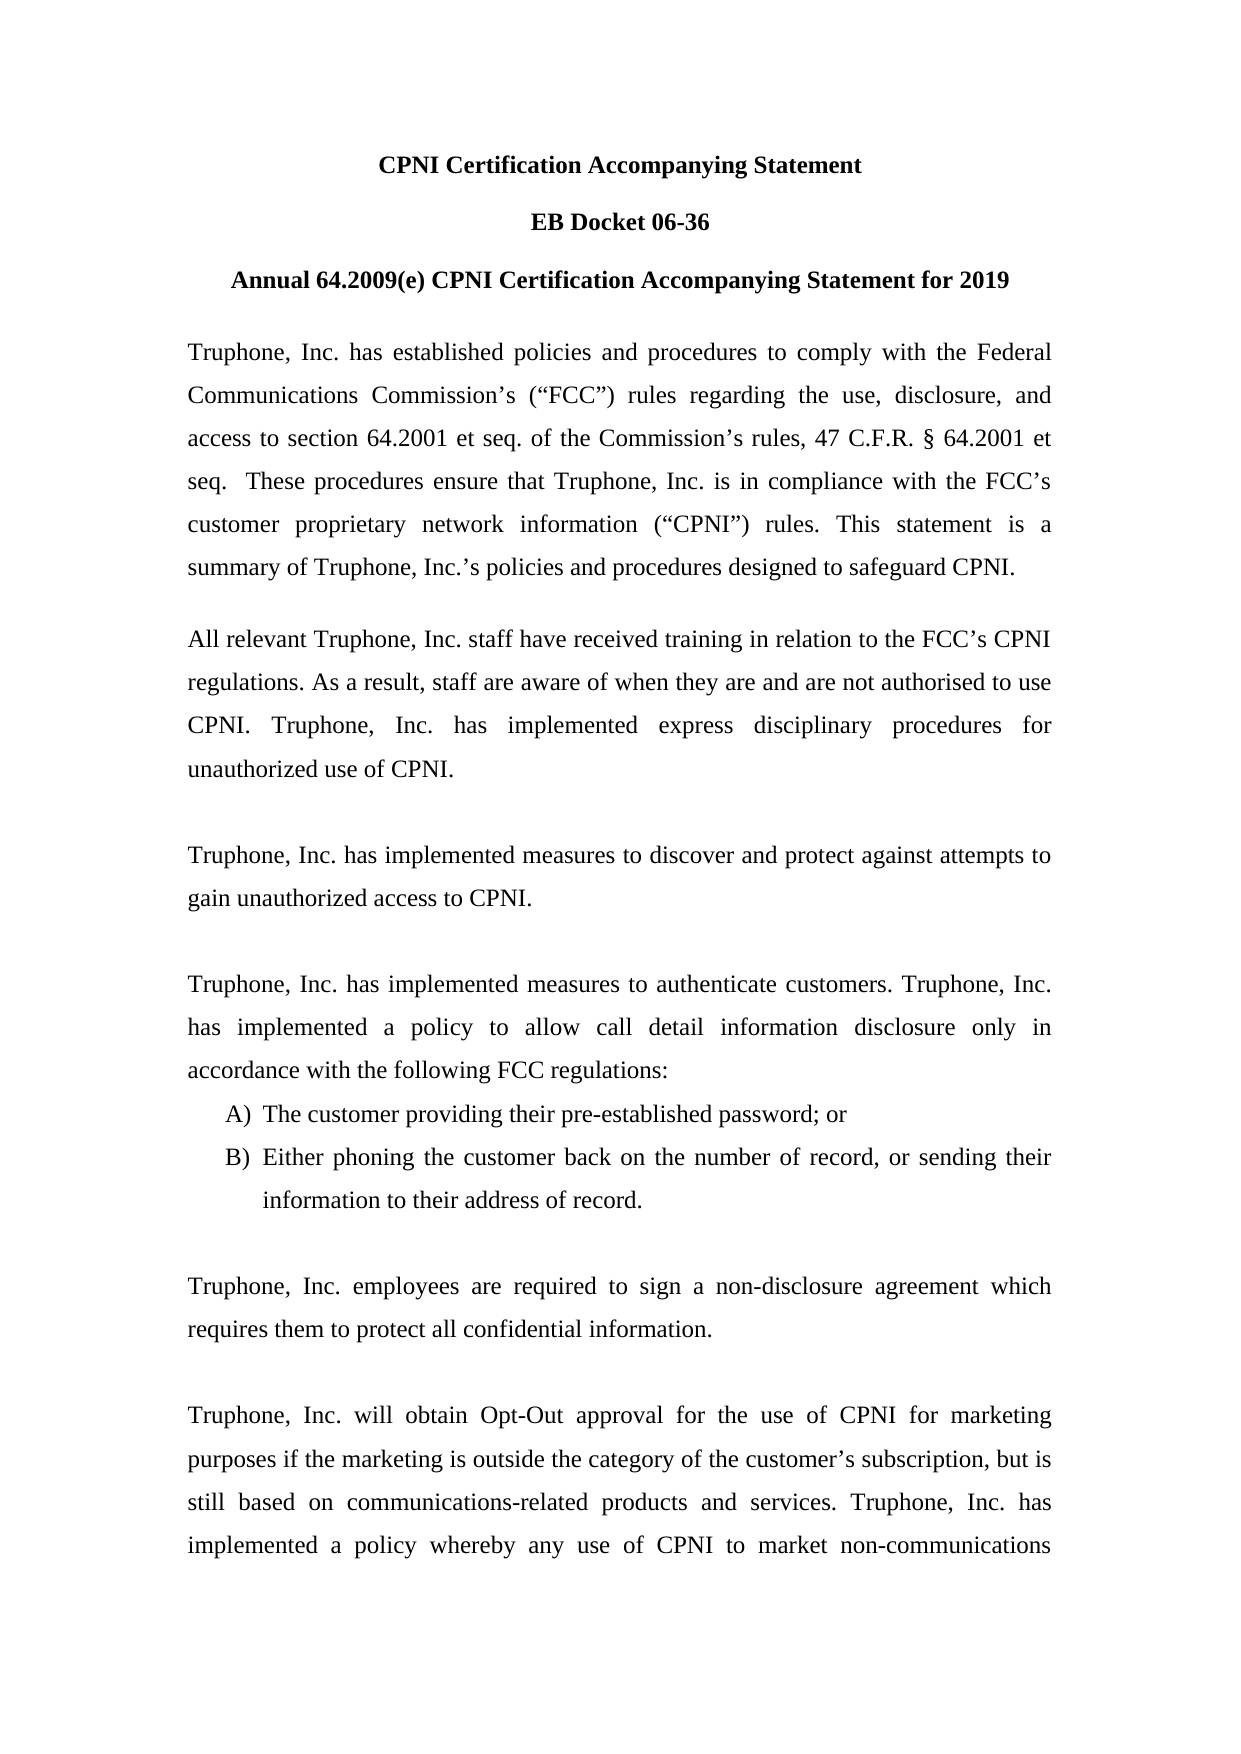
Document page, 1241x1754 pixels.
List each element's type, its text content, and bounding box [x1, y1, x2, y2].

text CPNI Certification Accompanying Statement [187, 150, 1053, 179]
text Truphone, Inc. employees are required to sign a non-disclosure agreement which requires them to protect all confidential information. [187, 1271, 1053, 1343]
list Either phoning the customer back on the number of record, or sending their information to their address of record. [225, 1142, 1053, 1214]
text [187, 1401, 1053, 1559]
text All relevant Truphone, Inc. staff have received training in relation to the FCC’s CPNI regulations. As a result, staff are aware of when they are and are not authorised to use CPNI. Truphone, Inc. has implemented express disciplinary procedures for unauthorized use of CPNI. [187, 624, 1053, 782]
text Annual 64.2009(e) CPNI Certification Accompanying Statement for 2019 [187, 265, 1053, 294]
text Truphone, Inc. has implemented measures to discover and protect against attempts to gain unauthorized access to CPNI. [187, 840, 1053, 912]
text EB Docket 06-36 [187, 207, 1053, 236]
text Truphone, Inc. has established policies and procedures to comply with the Federal Communications Commission’s (“FCC”) rules regarding the use, disclosure, and access to section 64.2001 et seq. of the Commission’s rules, 47 C.F.R. § 64.2001 et seq. These procedures ensure that Truphone, Inc. is in compliance with the FCC’s customer proprietary network information (“CPNI”) rules. This statement is a summary of Truphone, Inc.’s policies and procedures designed to safeguard CPNI. [187, 337, 1053, 581]
list The customer providing their pre-established password; or [225, 1099, 1053, 1127]
text Truphone, Inc. has implemented measures to authenticate customers. Truphone, Inc. has implemented a policy to allow call detail information disclosure only in accordance with the following FCC regulations: [187, 969, 1053, 1084]
